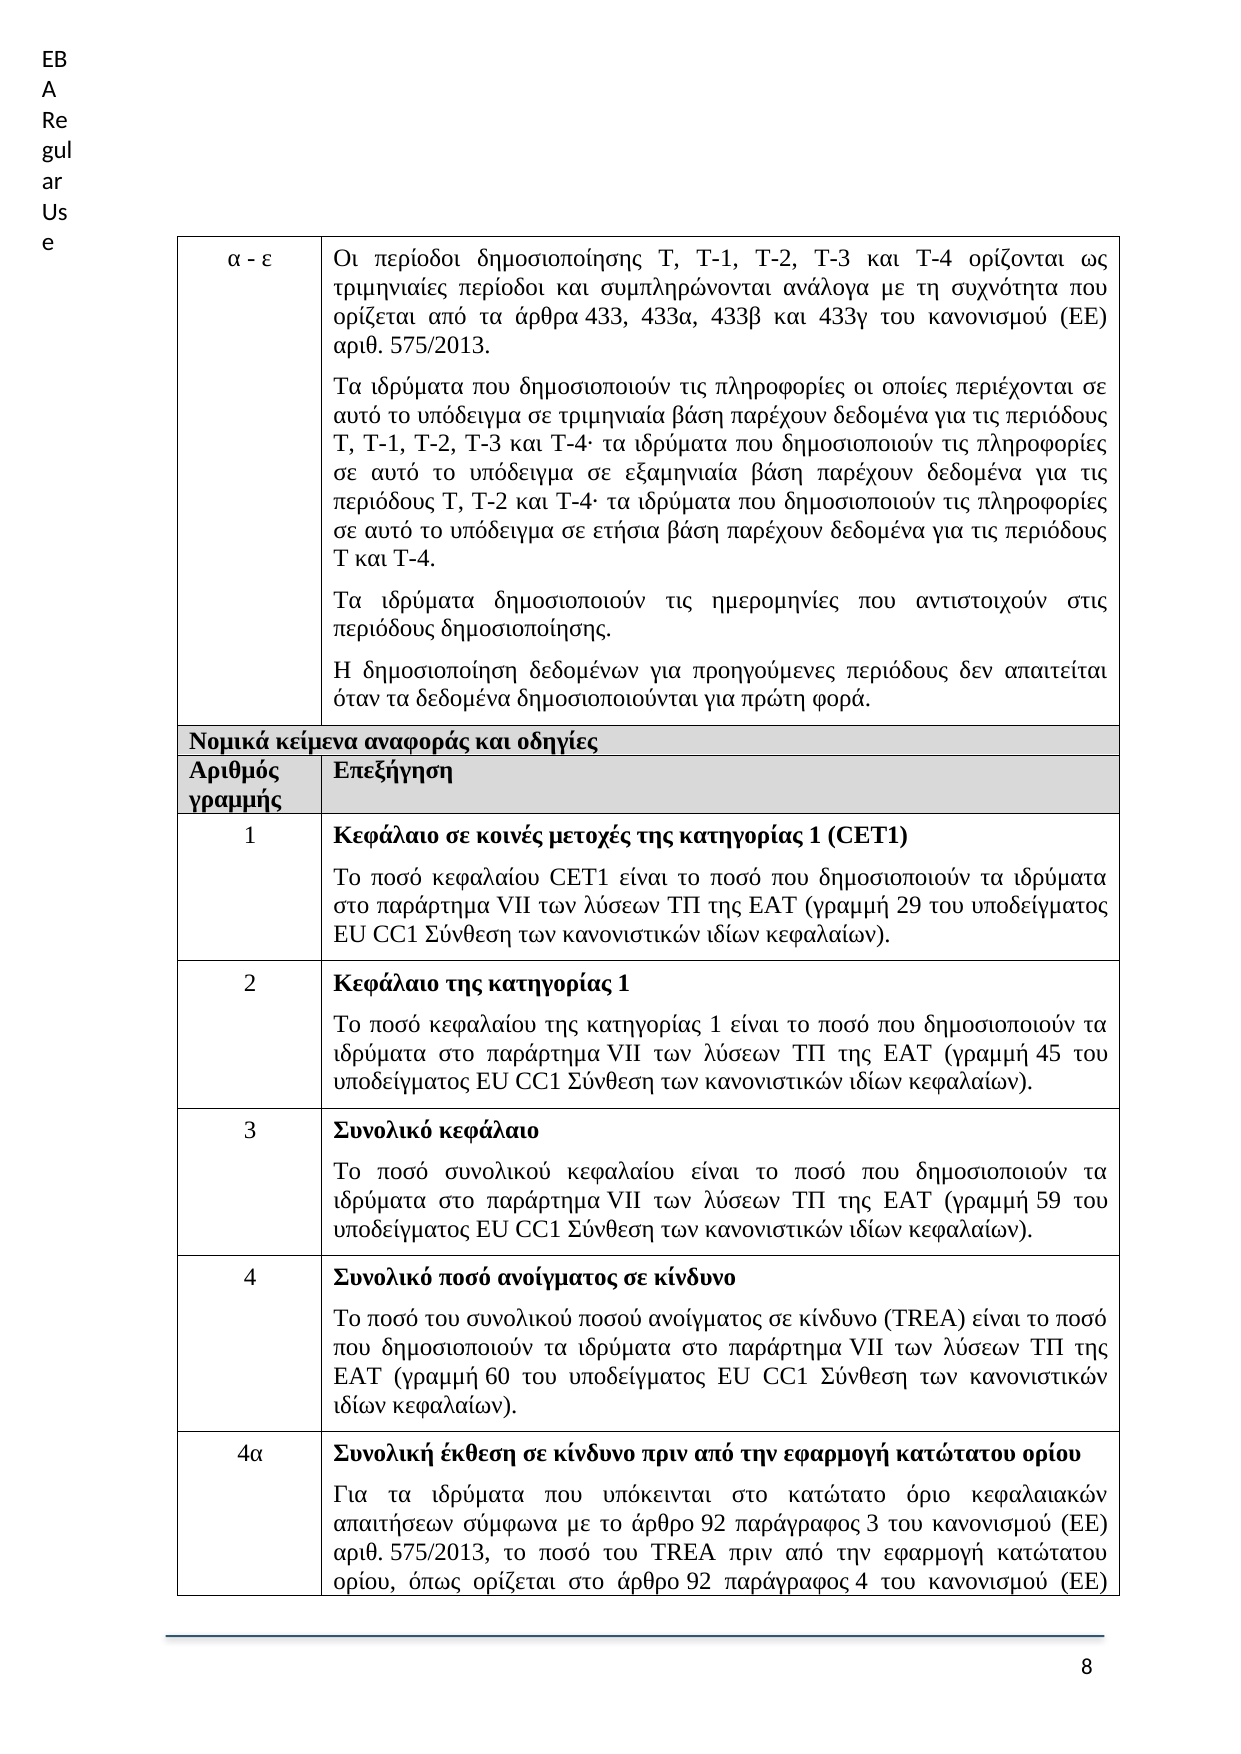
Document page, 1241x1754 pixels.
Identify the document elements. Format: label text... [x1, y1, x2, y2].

table_cell Νομικά κείμενα αναφοράς και οδηγίες [178, 726, 1119, 754]
table_cell Επεξήγηση [322, 756, 1119, 813]
table_cell 2 [178, 961, 321, 1108]
table_cell Συνολικό κεφάλαιο Το ποσό συνολικού κεφαλαίου είναι το ποσό που δημοσιοποιούν τα ιδρύματα στο παράρτημα VII των λύσεων ΤΠ της ΕΑΤ (γραμμή 59 του υποδείγματος EU CC1 Σύνθεση των κανονιστικών ιδίων κεφαλαίων). [322, 1109, 1119, 1255]
table_cell Αριθμός γραμμής [178, 756, 321, 813]
table_cell 4 [178, 1256, 321, 1431]
table_cell Οι περίοδοι δημοσιοποίησης T, T-1, T-2, T-3 και T-4 ορίζονται ως τριμηνιαίες περίοδοι και συμπληρώνονται ανάλογα με τη συχνότητα που ορίζεται από τα άρθρα 433, 433α, 433β και 433γ του κανονισμού (ΕΕ) αριθ. 575/2013. Τα ιδρύματα που δημοσιοποιούν τις πληροφορίες οι οποίες περιέχονται σε αυτό το υπόδειγμα σε τριμηνιαία βάση παρέχουν δεδομένα για τις περιόδους T, T-1, T-2, T-3 και T-4· τα ιδρύματα που δημοσιοποιούν τις πληροφορίες σε αυτό το υπόδειγμα σε εξαμηνιαία βάση παρέχουν δεδομένα για τις περιόδους T, T-2 και T-4· τα ιδρύματα που δημοσιοποιούν τις πληροφορίες σε αυτό το υπόδειγμα σε ετήσια βάση παρέχουν δεδομένα για τις περιόδους T και T-4. Τα ιδρύματα δημοσιοποιούν τις ημερομηνίες που αντιστοιχούν στις περιόδους δημοσιοποίησης. Η δημοσιοποίηση δεδομένων για προηγούμενες περιόδους δεν απαιτείται όταν τα δεδομένα δημοσιοποιούνται για πρώτη φορά. [322, 237, 1119, 725]
table_cell 3 [178, 1109, 321, 1255]
table_cell 4α [178, 1432, 321, 1594]
table_cell Κεφάλαιο της κατηγορίας 1 Το ποσό κεφαλαίου της κατηγορίας 1 είναι το ποσό που δημοσιοποιούν τα ιδρύματα στο παράρτημα VII των λύσεων ΤΠ της ΕΑΤ (γραμμή 45 του υποδείγματος EU CC1 Σύνθεση των κανονιστικών ιδίων κεφαλαίων). [322, 961, 1119, 1108]
table_cell Συνολικό ποσό ανοίγματος σε κίνδυνο Το ποσό του συνολικού ποσού ανοίγματος σε κίνδυνο (TREA) είναι το ποσό που δημοσιοποιούν τα ιδρύματα στο παράρτημα VII των λύσεων ΤΠ της ΕΑΤ (γραμμή 60 του υποδείγματος EU CC1 Σύνθεση των κανονιστικών ιδίων κεφαλαίων). [322, 1256, 1119, 1431]
table_cell 1 [178, 814, 321, 960]
table_cell Κεφάλαιο σε κοινές μετοχές της κατηγορίας 1 (CET1) Το ποσό κεφαλαίου CET1 είναι το ποσό που δημοσιοποιούν τα ιδρύματα στο παράρτημα VII των λύσεων ΤΠ της ΕΑΤ (γραμμή 29 του υποδείγματος EU CC1 Σύνθεση των κανονιστικών ιδίων κεφαλαίων). [322, 814, 1119, 960]
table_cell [322, 1432, 1119, 1594]
table_cell α - ε [178, 237, 321, 725]
